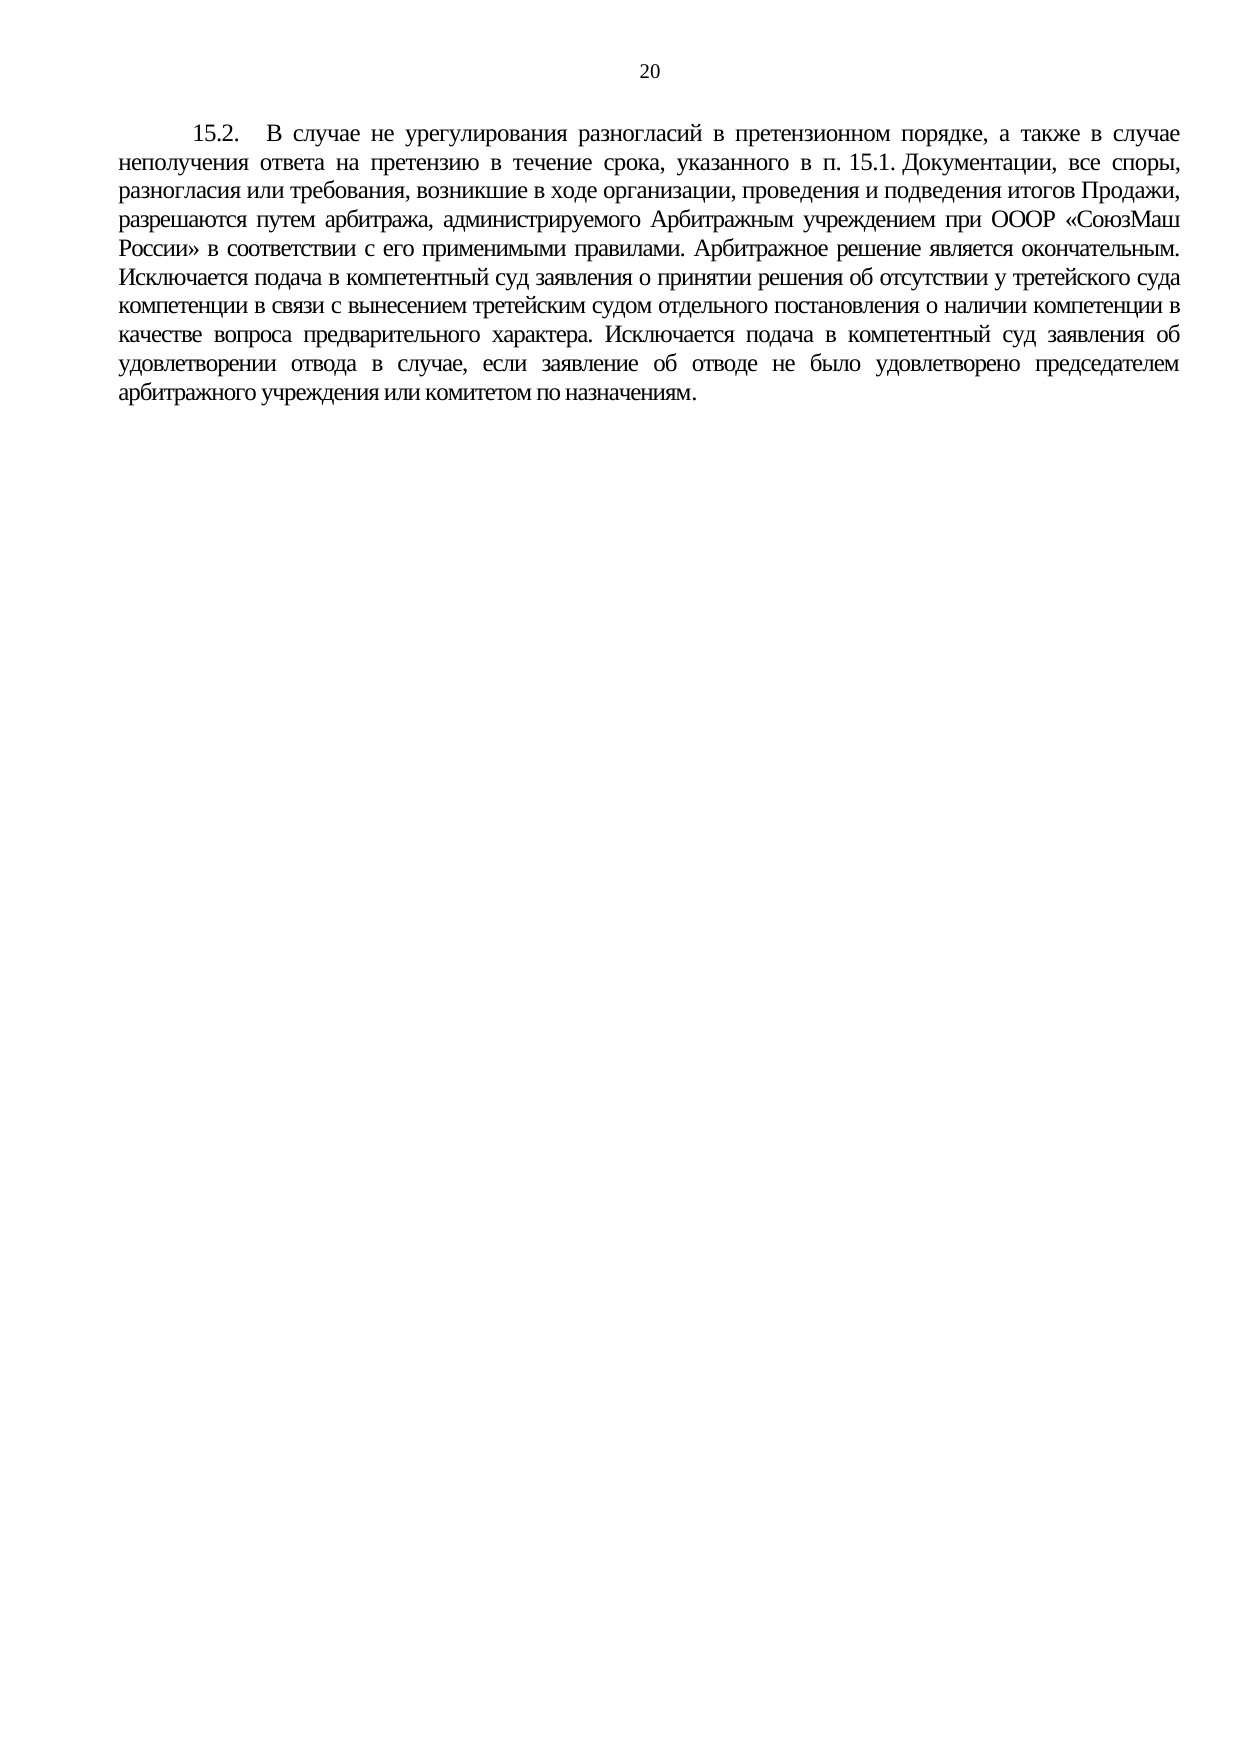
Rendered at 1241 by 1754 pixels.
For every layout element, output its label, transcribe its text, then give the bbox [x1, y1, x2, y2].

list В случае не урегулирования разногласий в претензионном порядке, а также в случае неполучения ответа на претензию в течение срока, указанного в п. 15.1. Документации, все споры, разногласия или требования, возникшие в ходе организации, проведения и подведения итогов Продажи, разрешаются путем арбитража, администрируемого Арбитражным учреждением при ОООР «СоюзМаш России» в соответствии с его применимыми правилами. Арбитражное решение является окончательным. Исключается подача в компетентный суд заявления о принятии решения об отсутствии у третейского суда компетенции в связи с вынесением третейским судом отдельного постановления о наличии компетенции в качестве вопроса предварительного характера. Исключается подача в компетентный суд заявления об удовлетворении отвода в случае, если заявление об отводе не было удовлетворено председателем арбитражного учреждения или комитетом по назначениям. [118, 118, 1181, 406]
